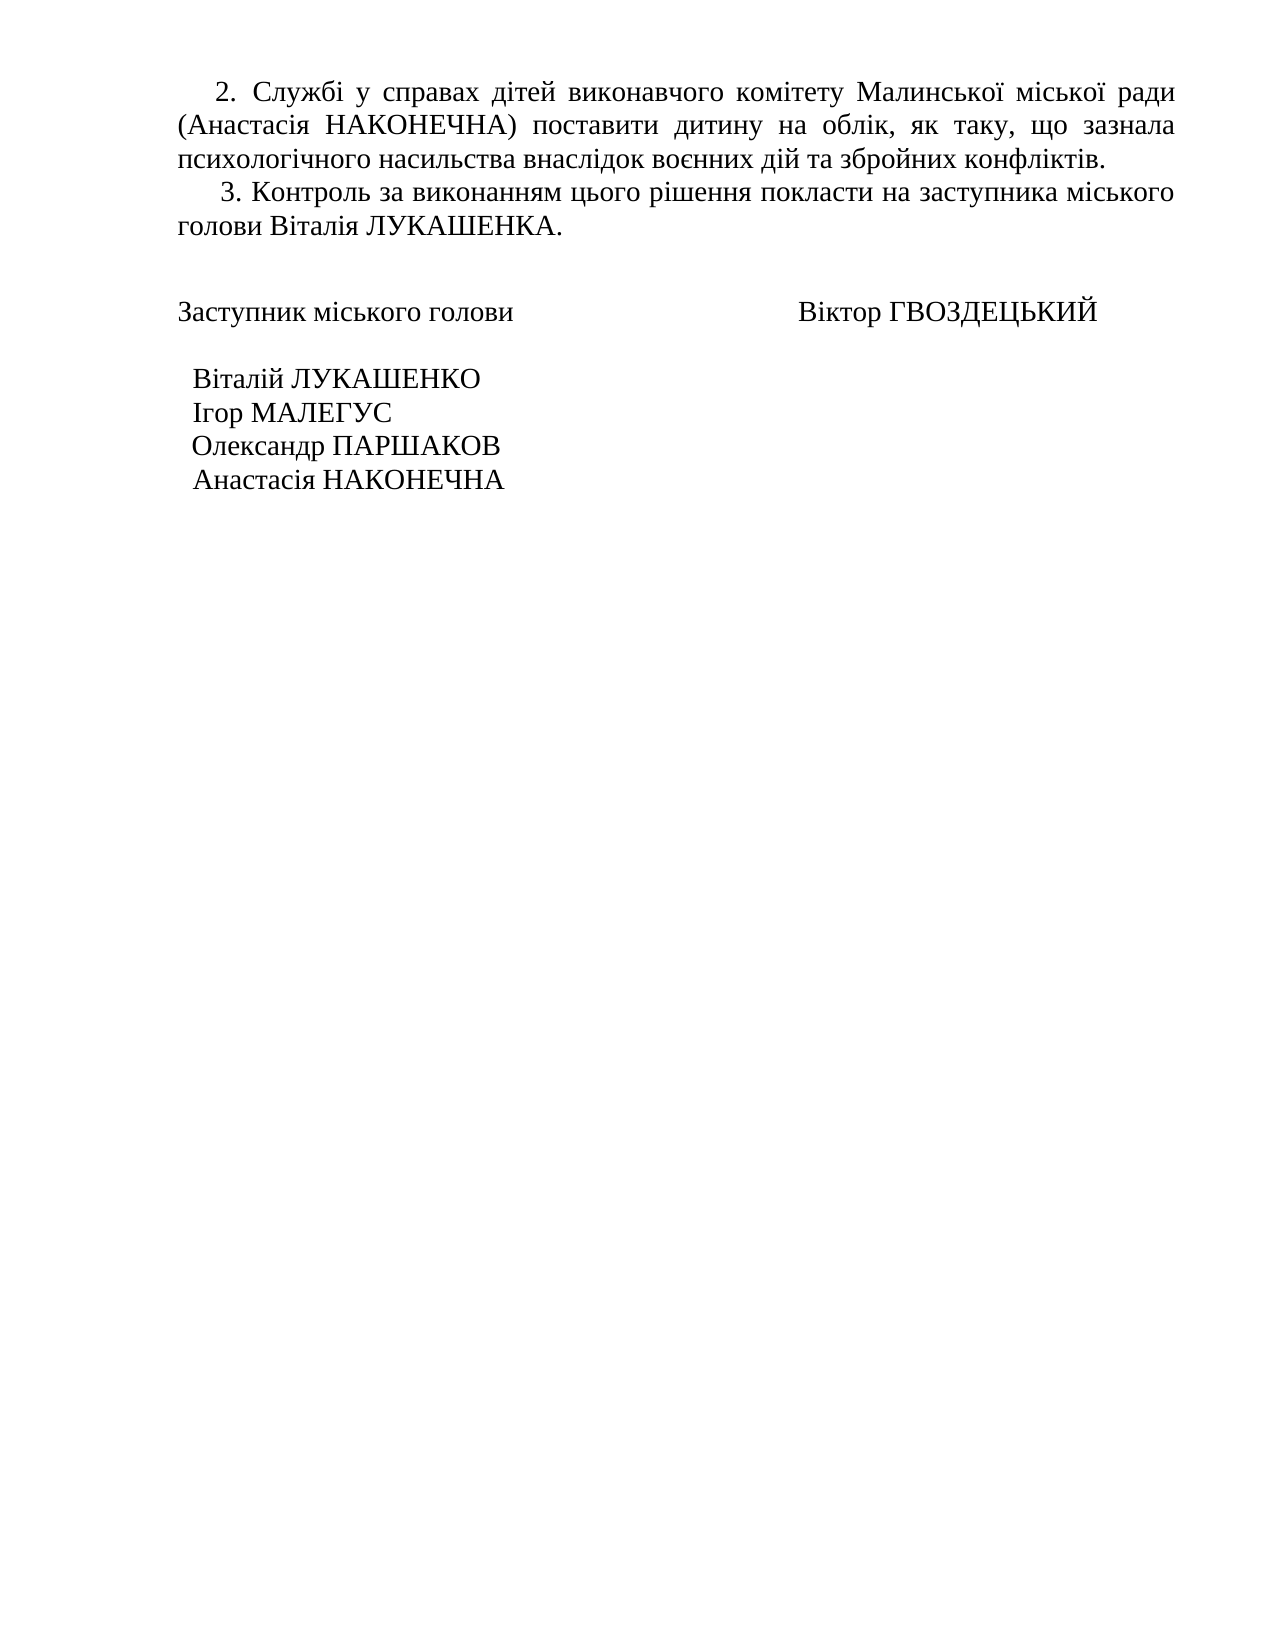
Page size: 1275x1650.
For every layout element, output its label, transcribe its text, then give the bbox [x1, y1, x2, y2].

text 3. Контроль за виконанням цього рішення покласти на заступника міського голови Віталія ЛУКАШЕНКА. [177, 174, 1176, 242]
text Ігор МАЛЕГУС [185, 395, 1181, 428]
text Віталій ЛУКАШЕНКО [185, 361, 1181, 395]
text Заступник міського голови Віктор ГВОЗДЕЦЬКИЙ [177, 294, 1181, 328]
text Олександр ПАРШАКОВ [148, 428, 1181, 462]
list Службі у справах дітей виконавчого комітету Малинської міської ради (Анастасія НАКОНЕЧНА) поставити дитину на облік, як таку, що зазнала психологічного насильства внаслідок воєнних дій та збройних конфліктів. [177, 74, 1176, 174]
text Анастасія НАКОНЕЧНА [185, 462, 1181, 496]
